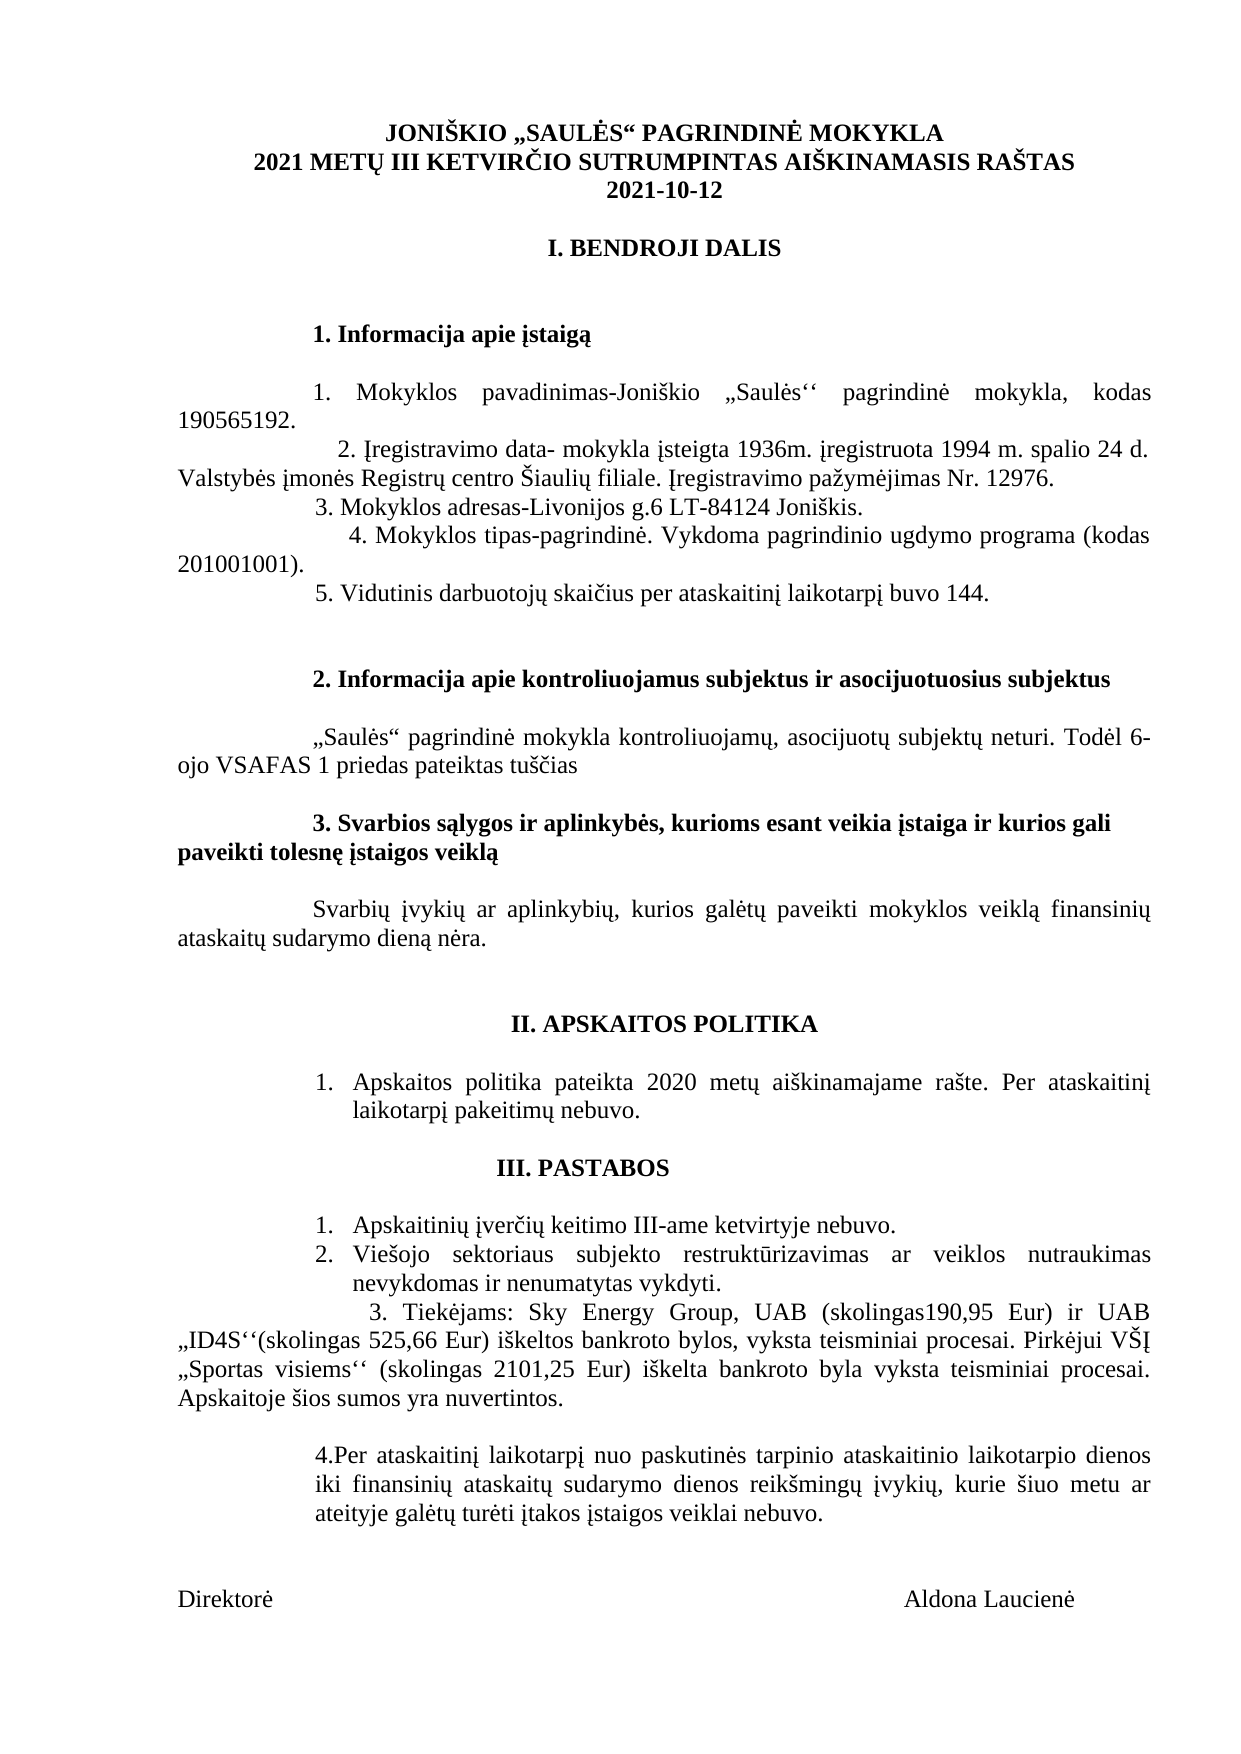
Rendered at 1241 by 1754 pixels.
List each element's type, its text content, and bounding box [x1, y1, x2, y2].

text Direktorė Aldona Laucienė [177, 1584, 1152, 1671]
text 1. Informacija apie įstaigą [177, 319, 1152, 348]
text JONIŠKIO „SAULĖS“ pagrindinė mokykla [177, 118, 1152, 147]
list Viešojo sektoriaus subjekto restruktūrizavimas ar veiklos nutraukimas nevykdomas ir nenumatytas vykdyti. [315, 1239, 1152, 1297]
text 5. Vidutinis darbuotojų skaičius per ataskaitinį laikotarpį buvo 144. [177, 578, 1152, 607]
text 4. Mokyklos tipas-pagrindinė. Vykdoma pagrindinio ugdymo programa (kodas 201001001). [177, 521, 1152, 578]
text III. PASTABOS [315, 1153, 1152, 1182]
text 2021-10-12 [177, 176, 1152, 204]
text 2021 METŲ III KETVIRČIO SUTRUMPINTAS AIŠKINAMASIS RAŠTAS [177, 147, 1152, 176]
text 3. Svarbios sąlygos ir aplinkybės, kurioms esant veikia įstaiga ir kurios gali paveikti tolesnę įstaigos veiklą [177, 808, 1152, 866]
text 2. Įregistravimo data- mokykla įsteigta 1936m. įregistruota 1994 m. spalio 24 d. Valstybės įmonės Registrų centro Šiaulių filiale. Įregistravimo pažymėjimas Nr. 12976. [177, 434, 1152, 492]
text 1. Mokyklos pavadinimas-Joniškio „Saulės‘‘ pagrindinė mokykla, kodas 190565192. [177, 377, 1152, 434]
text 2. Informacija apie kontroliuojamus subjektus ir asocijuotuosius subjektus [177, 664, 1152, 693]
text 3. Tiekėjams: Sky Energy Group, UAB (skolingas190,95 Eur) ir UAB „ID4S‘‘(skolingas 525,66 Eur) iškeltos bankroto bylos, vyksta teisminiai procesai. Pirkėjui VŠĮ „Sportas visiems‘‘ (skolingas 2101,25 Eur) iškelta bankroto byla vyksta teisminiai procesai. Apskaitoje šios sumos yra nuvertintos. [177, 1297, 1152, 1412]
text Svarbių įvykių ar aplinkybių, kurios galėtų paveikti mokyklos veiklą finansinių ataskaitų sudarymo dieną nėra. [177, 894, 1152, 952]
text I. BENDROJI DALIS [177, 233, 1152, 262]
text „Saulės“ pagrindinė mokykla kontroliuojamų, asocijuotų subjektų neturi. Todėl 6-ojo VSAFAS 1 priedas pateiktas tuščias [177, 722, 1152, 779]
text II. APSKAITOS POLITIKA [177, 1009, 1152, 1038]
text 3. Mokyklos adresas-Livonijos g.6 LT-84124 Joniškis. [177, 492, 1152, 521]
text 4.Per ataskaitinį laikotarpį nuo paskutinės tarpinio ataskaitinio laikotarpio dienos iki finansinių ataskaitų sudarymo dienos reikšmingų įvykių, kurie šiuo metu ar ateityje galėtų turėti įtakos įstaigos veiklai nebuvo. [315, 1441, 1152, 1527]
list Apskaitos politika pateikta 2020 metų aiškinamajame rašte. Per ataskaitinį laikotarpį pakeitimų nebuvo. [315, 1067, 1152, 1124]
list Apskaitinių įverčių keitimo III-ame ketvirtyje nebuvo. [315, 1211, 1152, 1239]
